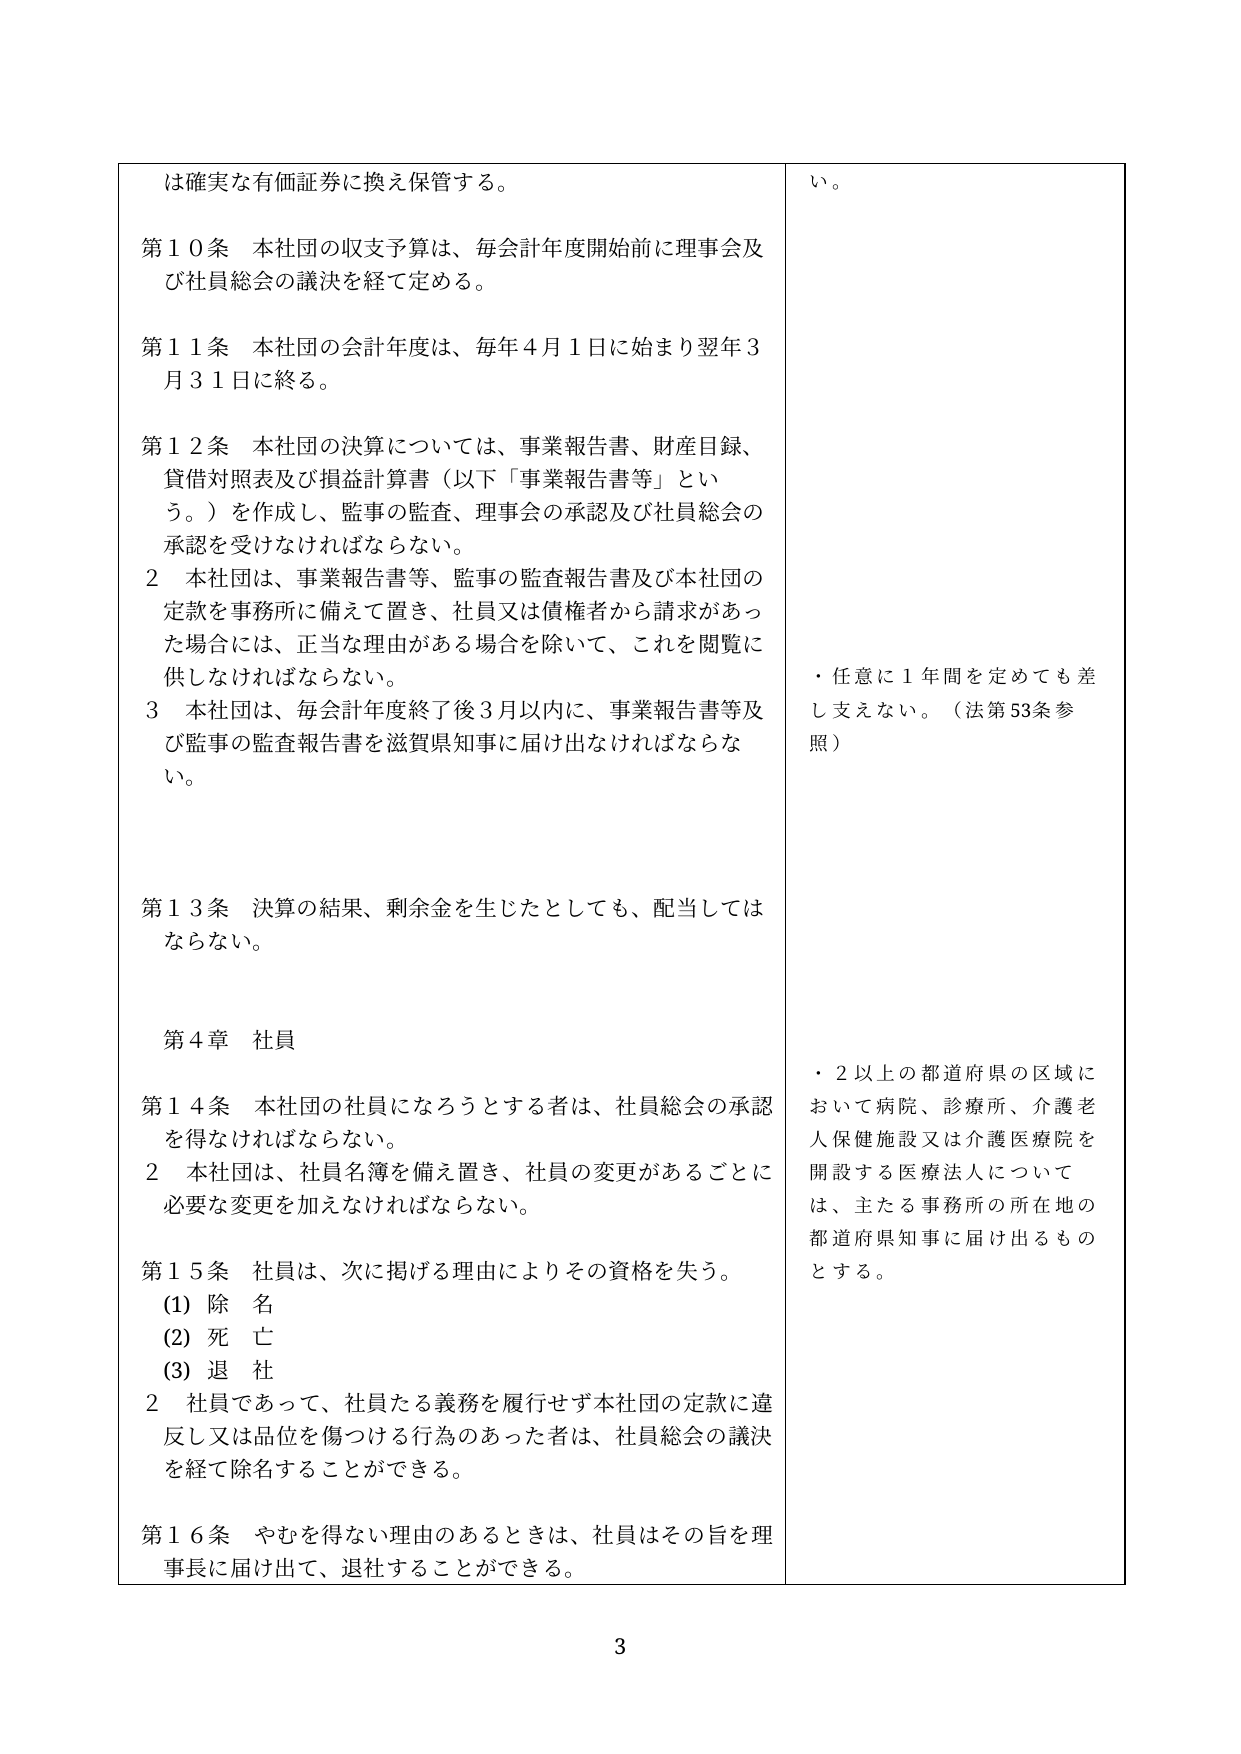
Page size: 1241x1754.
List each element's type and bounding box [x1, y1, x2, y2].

table_cell [119, 164, 785, 1584]
table_cell [786, 164, 1124, 1584]
